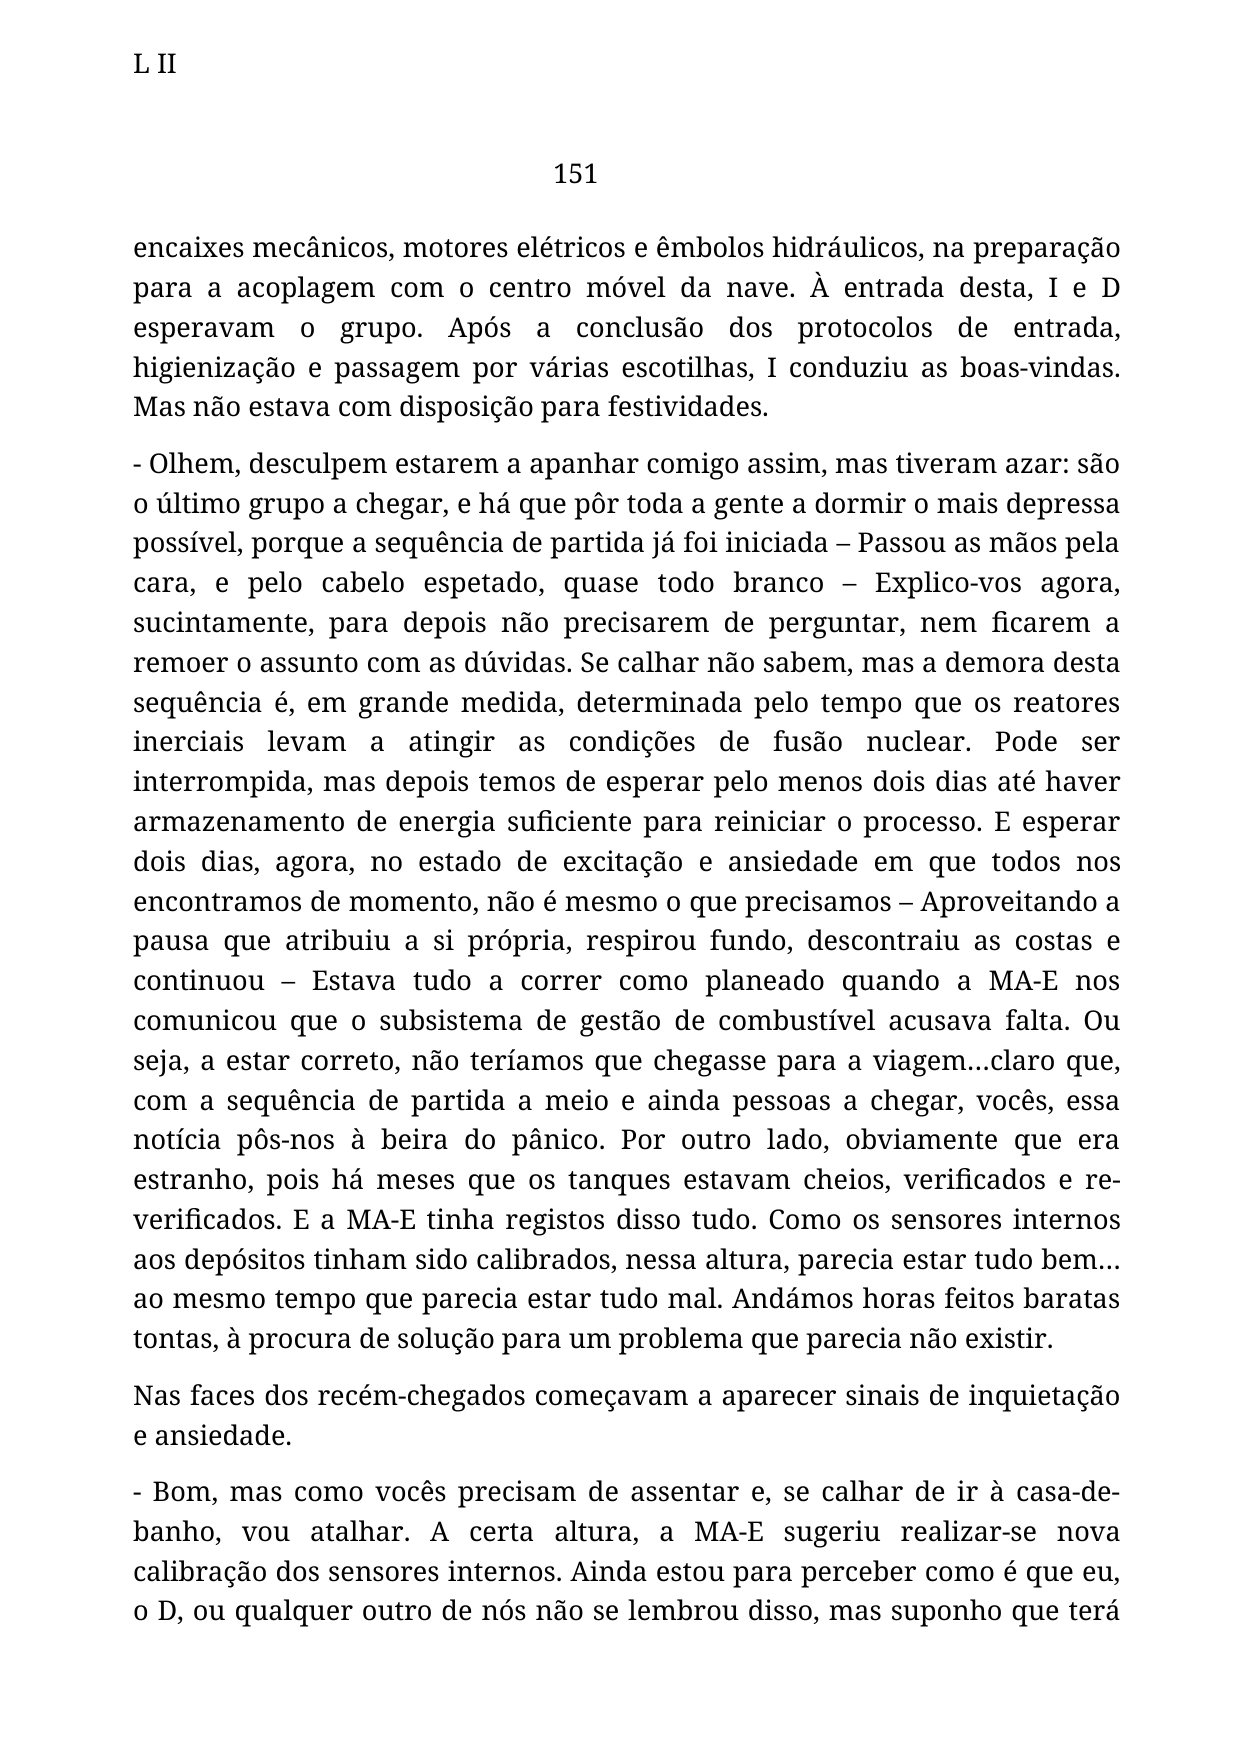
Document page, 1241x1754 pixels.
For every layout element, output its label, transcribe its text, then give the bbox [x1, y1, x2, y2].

text - Olhem, desculpem estarem a apanhar comigo assim, mas tiveram azar: são o último grupo a chegar, e há que pôr toda a gente a dormir o mais depressa possível, porque a sequência de partida já foi iniciada – Passou as mãos pela cara, e pelo cabelo espetado, quase todo branco – Explico-vos agora, sucintamente, para depois não precisarem de perguntar, nem ficarem a remoer o assunto com as dúvidas. Se calhar não sabem, mas a demora desta sequência é, em grande medida, determinada pelo tempo que os reatores inerciais levam a atingir as condições de fusão nuclear. Pode ser interrompida, mas depois temos de esperar pelo menos dois dias até haver armazenamento de energia suficiente para reiniciar o processo. E esperar dois dias, agora, no estado de excitação e ansiedade em que todos nos encontramos de momento, não é mesmo o que precisamos – Aproveitando a pausa que atribuiu a si própria, respirou fundo, descontraiu as costas e continuou – Estava tudo a correr como planeado quando a MA-E nos comunicou que o subsistema de gestão de combustível acusava falta. Ou seja, a estar correto, não teríamos que chegasse para a viagem…claro que, com a sequência de partida a meio e ainda pessoas a chegar, vocês, essa notícia pôs-nos à beira do pânico. Por outro lado, obviamente que era estranho, pois há meses que os tanques estavam cheios, verificados e re-verificados. E a MA-E tinha registos disso tudo. Como os sensores internos aos depósitos tinham sido calibrados, nessa altura, parecia estar tudo bem…ao mesmo tempo que parecia estar tudo mal. Andámos horas feitos baratas tontas, à procura de solução para um problema que parecia não existir. [133, 444, 1122, 1357]
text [133, 1472, 1122, 1629]
text Nas faces dos recém-chegados começavam a aparecer sinais de inquietação e ansiedade. [133, 1376, 1122, 1453]
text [133, 229, 1122, 425]
